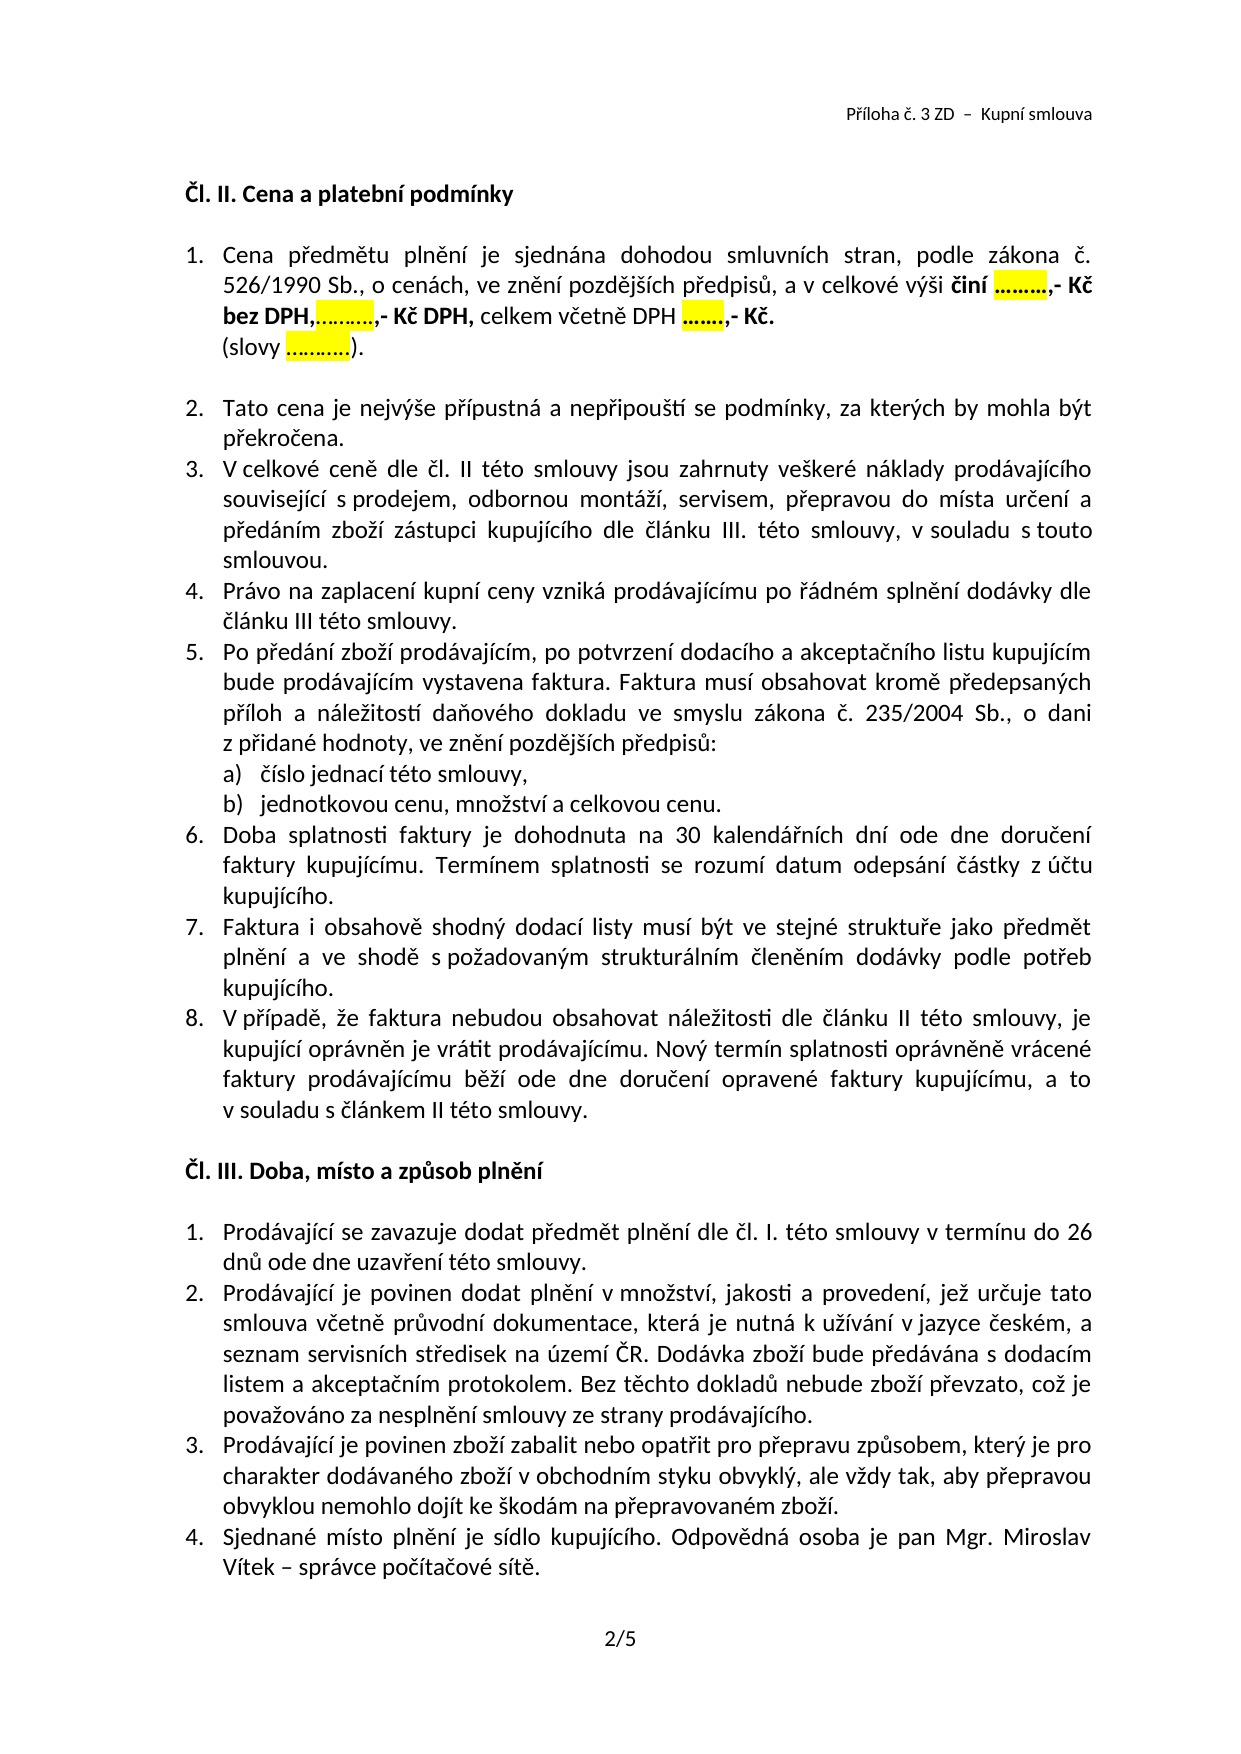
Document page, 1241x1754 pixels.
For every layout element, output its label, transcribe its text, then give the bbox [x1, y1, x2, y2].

list Prodávající se zavazuje dodat předmět plnění dle čl. I. této smlouvy v termínu do 26 dnů ode dne uzavření této smlouvy. [185, 1216, 1093, 1277]
list Faktura i obsahově shodný dodací listy musí být ve stejné struktuře jako předmět plnění a ve shodě s požadovaným strukturálním členěním dodávky podle potřeb kupujícího. [185, 911, 1093, 1002]
list Právo na zaplacení kupní ceny vzniká prodávajícímu po řádném splnění dodávky dle článku III této smlouvy. [185, 575, 1093, 636]
list (slovy ………..). [350, 331, 1093, 361]
list V celkové ceně dle čl. II této smlouvy jsou zahrnuty veškeré náklady prodávajícího související s prodejem, odbornou montáží, servisem, přepravou do místa určení a předáním zboží zástupci kupujícího dle článku III. této smlouvy, v souladu s touto smlouvou. [185, 453, 1093, 575]
text Čl. III. Doba, místo a způsob plnění [185, 1155, 1093, 1185]
list Prodávající je povinen dodat plnění v množství, jakosti a provedení, jež určuje tato smlouva včetně průvodní dokumentace, která je nutná k užívání v jazyce českém, a seznam servisních středisek na území ČR. Dodávka zboží bude předávána s dodacím listem a akceptačním protokolem. Bez těchto dokladů nebude zboží převzato, což je považováno za nesplnění smlouvy ze strany prodávajícího. [185, 1277, 1093, 1429]
list Doba splatnosti faktury je dohodnuta na 30 kalendářních dní ode dne doručení faktury kupujícímu. Termínem splatnosti se rozumí datum odepsání částky z účtu kupujícího. [185, 819, 1093, 911]
list číslo jednací této smlouvy, [223, 758, 1093, 788]
text Čl. II. Cena a platební podmínky [185, 178, 1093, 209]
list Cena předmětu plnění je sjednána dohodou smluvních stran, podle zákona č. 526/1990 Sb., o cenách, ve znění pozdějších předpisů, a v celkové výši činí ………,- Kč bez DPH,……….,- Kč DPH, celkem včetně DPH …….,- Kč. [185, 239, 1093, 331]
list Tato cena je nejvýše přípustná a nepřipouští se podmínky, za kterých by mohla být překročena. [185, 392, 1093, 453]
list Po předání zboží prodávajícím, po potvrzení dodacího a akceptačního listu kupujícím bude prodávajícím vystavena faktura. Faktura musí obsahovat kromě předepsaných příloh a náležitostí daňového dokladu ve smyslu zákona č. 235/2004 Sb., o dani z přidané hodnoty, ve znění pozdějších předpisů: [185, 636, 1093, 758]
list (slovy ………..). [221, 331, 286, 361]
list V případě, že faktura nebudou obsahovat náležitosti dle článku II této smlouvy, je kupující oprávněn je vrátit prodávajícímu. Nový termín splatnosti oprávněně vrácené faktury prodávajícímu běží ode dne doručení opravené faktury kupujícímu, a to v souladu s článkem II této smlouvy. [185, 1002, 1093, 1124]
list Prodávající je povinen zboží zabalit nebo opatřit pro přepravu způsobem, který je pro charakter dodávaného zboží v obchodním styku obvyklý, ale vždy tak, aby přepravou obvyklou nemohlo dojít ke škodám na přepravovaném zboží. [185, 1429, 1093, 1521]
list jednotkovou cenu, množství a celkovou cenu. [223, 788, 1093, 819]
list Sjednané místo plnění je sídlo kupujícího. Odpovědná osoba je pan Mgr. Miroslav Vítek – správce počítačové sítě. [185, 1521, 1093, 1582]
